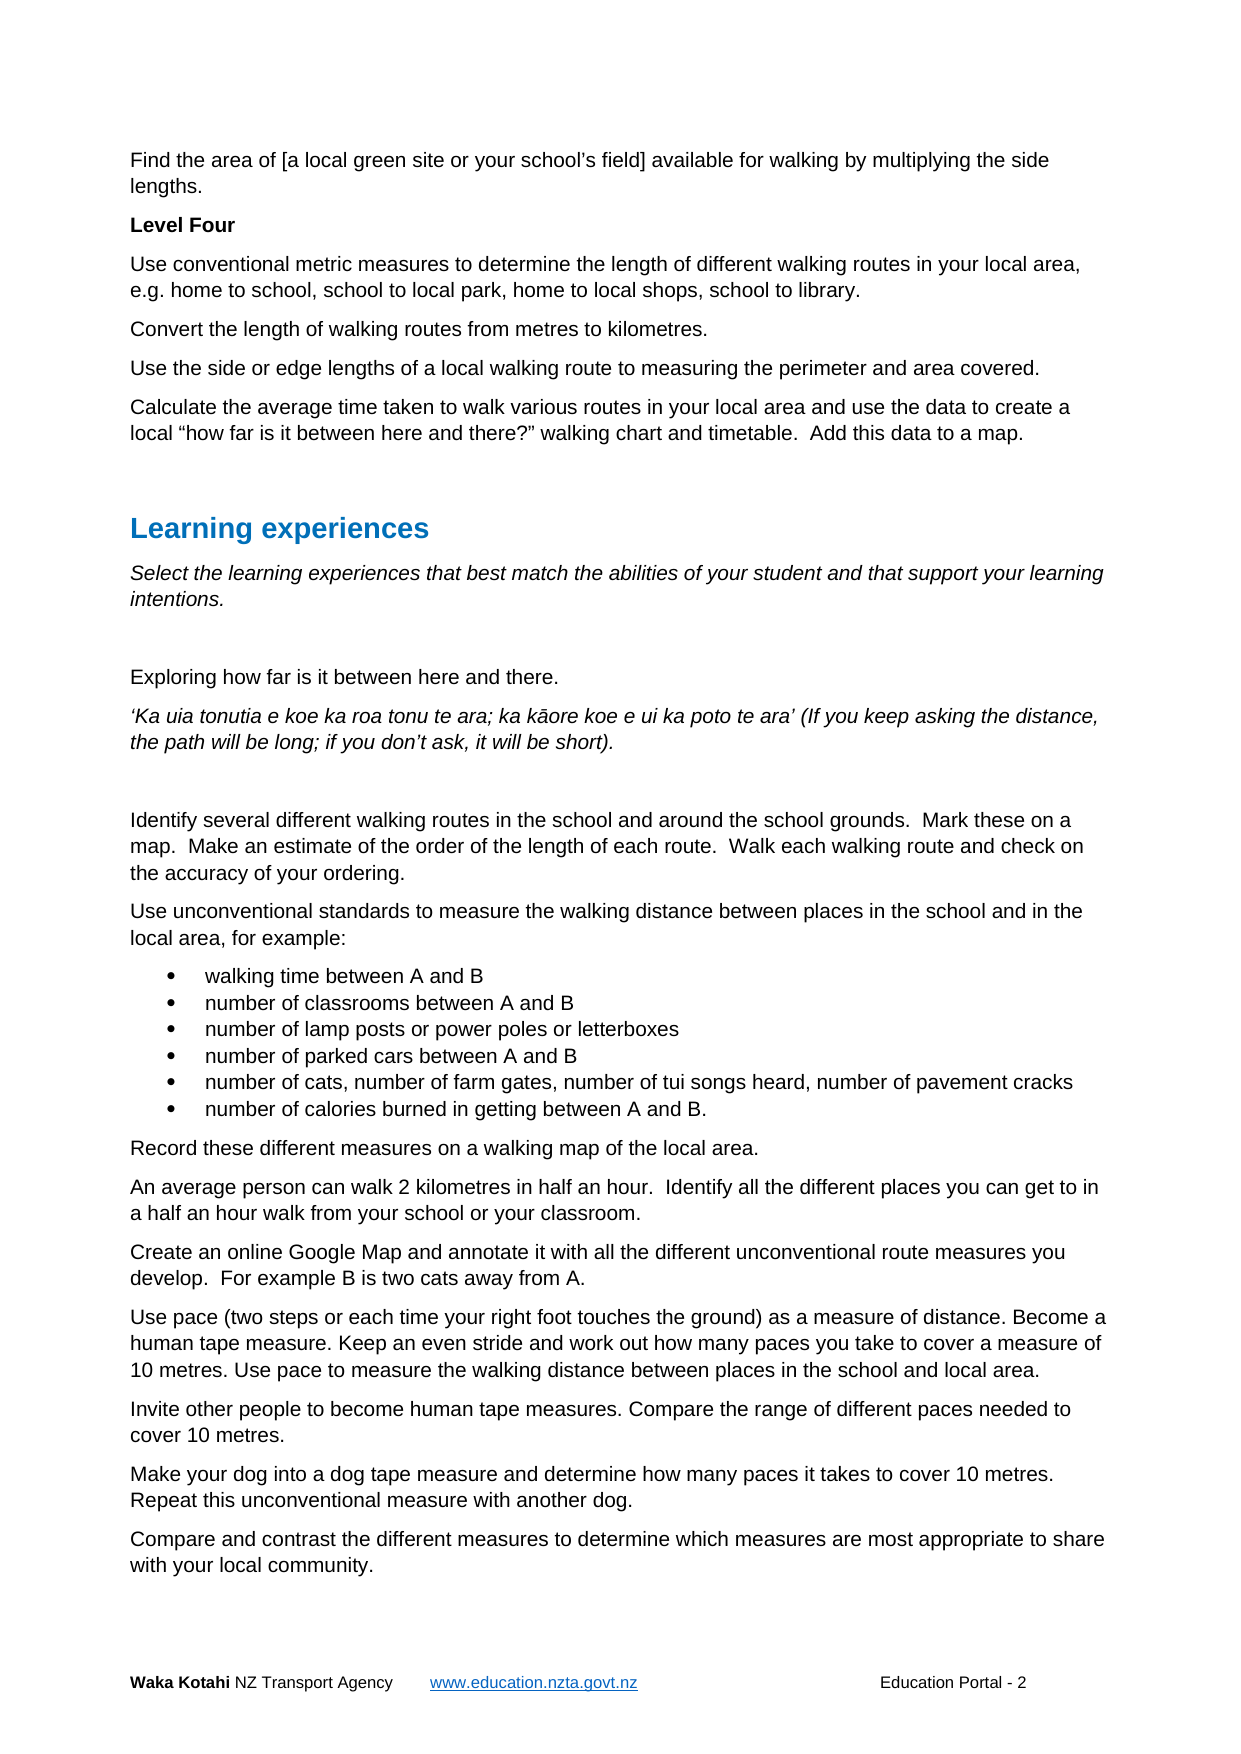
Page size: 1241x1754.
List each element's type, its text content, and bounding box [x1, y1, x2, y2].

text Identify several different walking routes in the school and around the school grounds. Mark these on a map. Make an estimate of the order of the length of each route. Walk each walking route and check on the accuracy of your ordering. [130, 808, 1110, 884]
text Use unconventional standards to measure the walking distance between places in the school and in the local area, for example: [130, 899, 1110, 949]
text Record these different measures on a walking map of the local area. [130, 1136, 1110, 1159]
text An average person can walk 2 kilometres in half an hour. Identify all the different places you can get to in a half an hour walk from your school or your classroom. [130, 1174, 1110, 1225]
list number of cats, number of farm gates, number of tui songs heard, number of pavement cracks [167, 1070, 1110, 1094]
text Level Four [130, 213, 1110, 237]
list number of parked cars between A and B [167, 1044, 1110, 1068]
text Invite other people to become human tape measures. Compare the range of different paces needed to cover 10 metres. [130, 1396, 1110, 1447]
text Make your dog into a dog tape measure and determine how many paces it takes to cover 10 metres. Repeat this unconventional measure with another dog. [130, 1462, 1110, 1512]
text Use conventional metric measures to determine the length of different walking routes in your local area, e.g. home to school, school to local park, home to local shops, school to library. [130, 252, 1110, 302]
list number of lamp posts or power poles or letterboxes [167, 1017, 1110, 1041]
text Calculate the average time taken to walk various routes in your local area and use the data to create a local “how far is it between here and there?” walking chart and timetable. Add this data to a map. [130, 395, 1110, 445]
subtitle Learning experiences [130, 511, 1110, 545]
text Compare and contrast the different measures to determine which measures are most appropriate to share with your local community. [130, 1527, 1110, 1577]
list number of calories burned in getting between A and B. [167, 1097, 1110, 1121]
text Use the side or edge lengths of a local walking route to measuring the perimeter and area covered. [130, 356, 1110, 380]
text Exploring how far is it between here and there. [130, 665, 1110, 689]
text Select the learning experiences that best match the abilities of your student and that support your learning intentions. [130, 561, 1110, 611]
list number of classrooms between A and B [167, 991, 1110, 1015]
text Convert the length of walking routes from metres to kilometres. [130, 317, 1110, 341]
list walking time between A and B [167, 964, 1110, 988]
text ‘Ka uia tonutia e koe ka roa tonu te ara; ka kāore koe e ui ka poto te ara’ (If you keep asking the distance, the path will be long; if you don’t ask, it will be short). [130, 703, 1110, 754]
text Create an online Google Map and annotate it with all the different unconventional route measures you develop. For example B is two cats away from A. [130, 1240, 1110, 1290]
text Find the area of [a local green site or your school’s field] available for walking by multiplying the side lengths. [130, 148, 1110, 198]
text Use pace (two steps or each time your right foot touches the ground) as a measure of distance. Become a human tape measure. Keep an even stride and work out how many paces you take to cover a measure of 10 metres. Use pace to measure the walking distance between places in the school and local area. [130, 1305, 1110, 1382]
